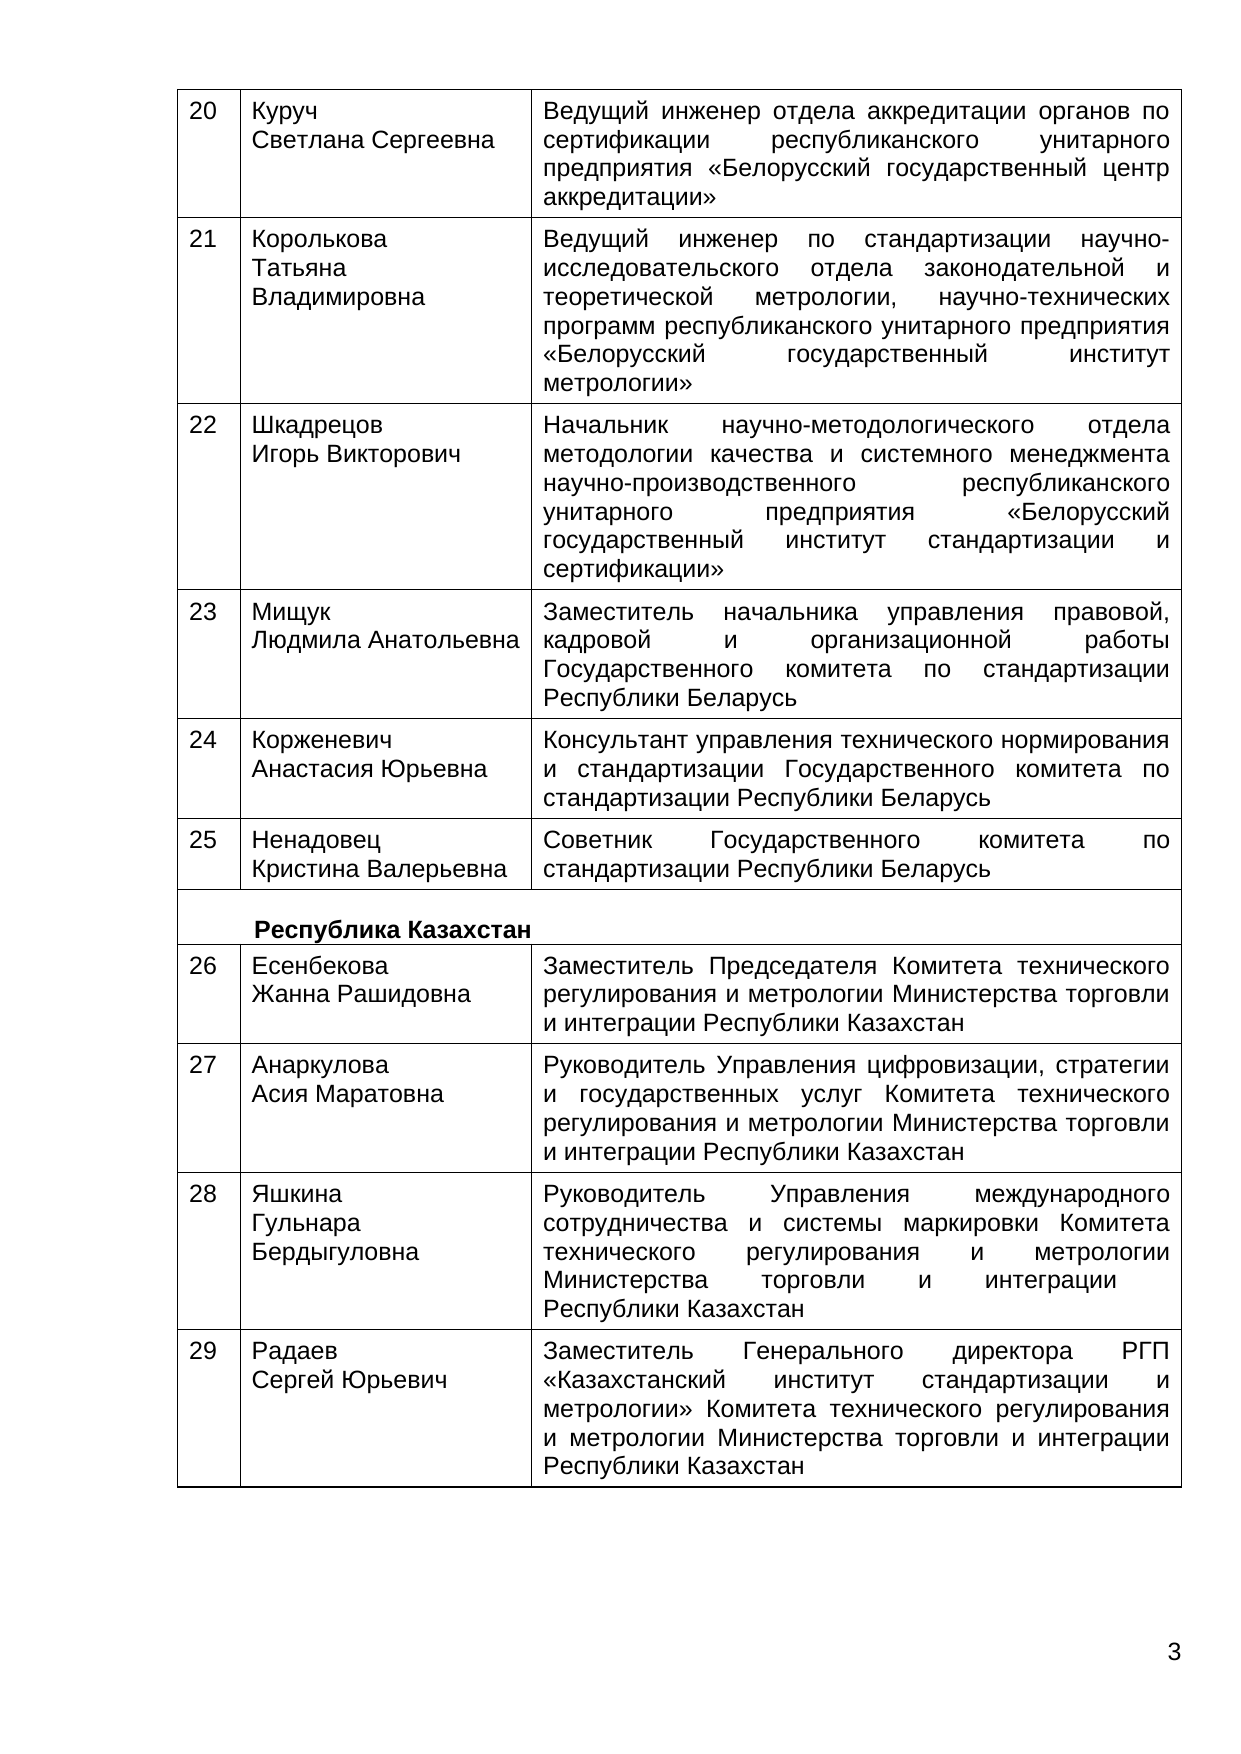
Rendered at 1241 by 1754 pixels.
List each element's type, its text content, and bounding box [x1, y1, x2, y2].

table_cell Заместитель Председателя Комитета технического регулирования и метрологии Министерства торговли и интеграции Республики Казахстан [532, 945, 1181, 1043]
table_cell [178, 819, 240, 889]
table_cell [178, 404, 240, 589]
table_cell Королькова Татьяна Владимировна [241, 218, 531, 403]
table_cell Ненадовец Кристина Валерьевна [241, 819, 531, 889]
table_cell Заместитель начальника управления правовой, кадровой и организационной работы Государственного комитета по стандартизации Республики Беларусь [532, 590, 1181, 718]
table_cell Начальник научно-методологического отдела методологии качества и системного менеджмента научно-производственного республиканского унитарного предприятия «Белорусский государственный институт стандартизации и сертификации» [532, 404, 1181, 589]
table_cell Яшкина Гульнара Бердыгуловна [241, 1173, 531, 1329]
table_cell Консультант управления технического нормирования и стандартизации Государственного комитета по стандартизации Республики Беларусь [532, 719, 1181, 818]
table_cell Ведущий инженер по стандартизации научно-исследовательского отдела законодательной и теоретической метрологии, научно-технических программ республиканского унитарного предприятия «Белорусский государственный институт метрологии» [532, 218, 1181, 403]
table_cell [178, 945, 240, 1043]
table_cell Советник Государственного комитета по стандартизации Республики Беларусь [532, 819, 1181, 889]
table_cell Заместитель Генерального директора РГП «Казахстанский институт стандартизации и метрологии» Комитета технического регулирования и метрологии Министерства торговли и интеграции Республики Казахстан [532, 1330, 1181, 1486]
table_cell Руководитель Управления цифровизации, стратегии и государственных услуг Комитета технического регулирования и метрологии Министерства торговли и интеграции Республики Казахстан [532, 1044, 1181, 1172]
table_cell [178, 1044, 240, 1172]
table_cell Шкадрецов Игорь Викторович [241, 404, 531, 589]
table_cell Руководитель Управления международного сотрудничества и системы маркировки Комитета технического регулирования и метрологии Министерства торговли и интеграции Республики Казахстан [532, 1173, 1181, 1329]
table_cell Куруч Светлана Сергеевна [241, 90, 531, 217]
table_cell [178, 1330, 240, 1486]
table_cell [178, 590, 240, 718]
table_cell Мищук Людмила Анатольевна [241, 590, 531, 718]
table_cell [178, 218, 240, 403]
table_cell Анаркулова Асия Маратовна [241, 1044, 531, 1172]
table_cell Есенбекова Жанна Рашидовна [241, 945, 531, 1043]
table_cell [178, 719, 240, 818]
table_cell [178, 1173, 240, 1329]
table_cell [178, 90, 240, 217]
table_cell Республика Казахстан [178, 890, 1181, 943]
table_cell Радаев Сергей Юрьевич [241, 1330, 531, 1486]
table_cell Корженевич Анастасия Юрьевна [241, 719, 531, 818]
table_cell Ведущий инженер отдела аккредитации органов по сертификации республиканского унитарного предприятия «Белорусский государственный центр аккредитации» [532, 90, 1181, 217]
